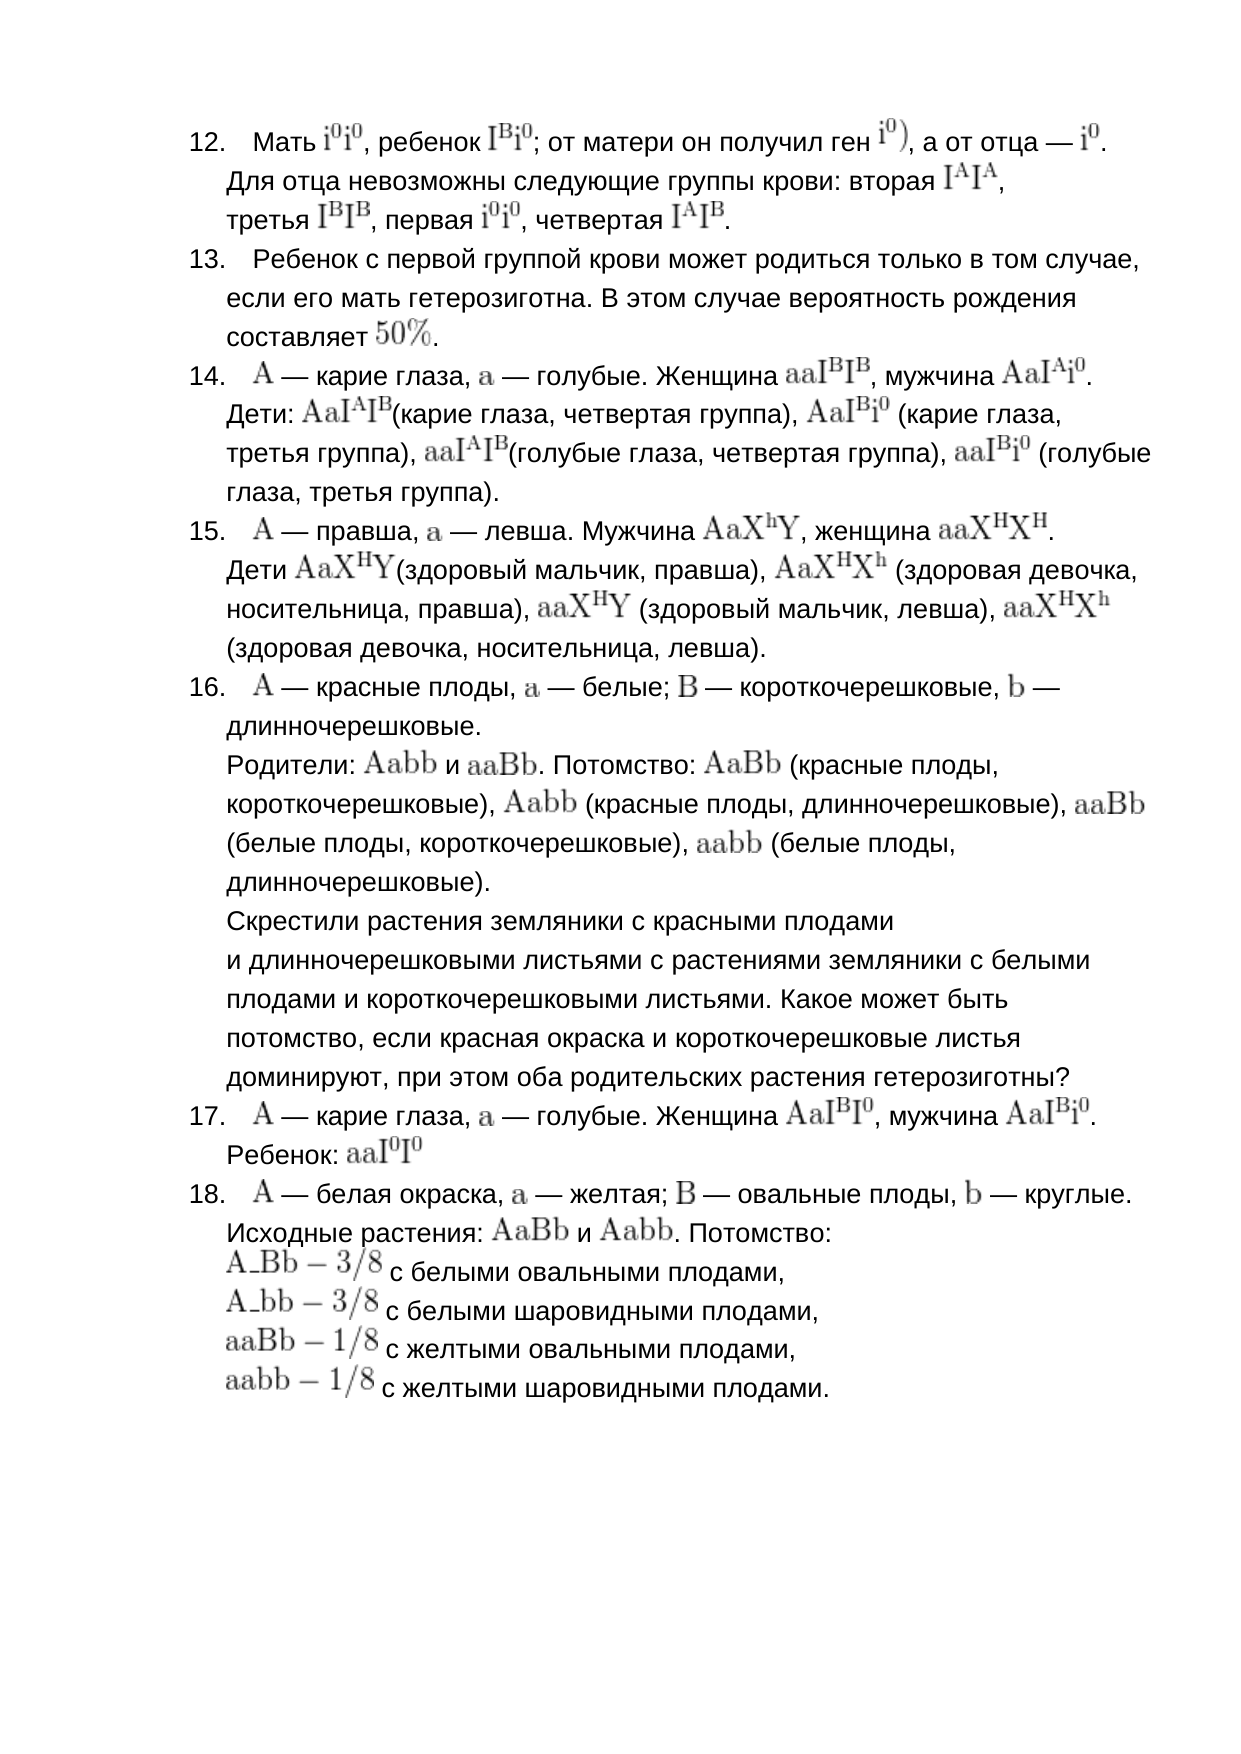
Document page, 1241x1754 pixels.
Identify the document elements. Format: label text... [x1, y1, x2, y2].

picture [487, 123, 533, 152]
picture [252, 1179, 274, 1204]
picture [375, 318, 432, 346]
picture [226, 1286, 378, 1320]
picture [677, 675, 698, 697]
picture [671, 201, 724, 230]
picture [696, 829, 763, 853]
picture [785, 1097, 874, 1126]
picture [806, 396, 890, 424]
picture [675, 1181, 696, 1204]
picture [301, 396, 392, 424]
picture [426, 527, 443, 541]
picture [226, 1325, 378, 1359]
picture [702, 511, 800, 541]
list Мать , ребенок ; от матери он получил ген , а от отца — . Для отца невозможны следующие группы крови: вторая , третья , первая , четвертая . [188, 118, 1152, 235]
list — правша, — левша. Мужчина , женщина . Дети (здоровый мальчик, правша), (здоровая девочка, носительница, правша), (здоровый мальчик, левша), (здоровая девочка, носительница, левша). [188, 508, 1152, 663]
picture [524, 683, 540, 697]
picture [1001, 357, 1086, 385]
list — карие глаза, — голубые. Женщина , мужчина . Дети: (карие глаза, четвертая группа), (карие глаза, третья группа), (голубые глаза, четвертая группа), (голубые глаза, третья группа). [188, 352, 1152, 508]
picture [703, 749, 782, 775]
picture [1080, 123, 1100, 152]
picture [467, 751, 538, 775]
picture [346, 1136, 423, 1165]
picture [294, 550, 396, 580]
picture [878, 118, 908, 152]
picture [943, 162, 998, 191]
list — красные плоды, — белые; — короткочерешковые, — длинночерешковые. Родители: и . Потомство: (красные плоды, короткочерешковые), (красные плоды, длинночерешковые), (белые плоды, короткочерешковые), (белые плоды, длинночерешковые). Скрестили растения земляники с красными плодами и длинночерешковыми листьями с растениями земляники с белыми плодами и короткочерешковыми листьями. Какое может быть потомство, если красная окраска и короткочерешковые листья доминируют, при этом оба родительских растения гетерозиготны? [188, 663, 1152, 1092]
picture [1005, 1097, 1090, 1126]
picture [481, 201, 521, 230]
picture [1007, 673, 1026, 697]
list — белая окраска, — желтая; — овальные плоды, — круглые. Исходные растения: и . Потомство: с белыми овальными плодами, с белыми шаровидными плодами, с желтыми овальными плодами, с желтыми шаровидными плодами. [188, 1170, 1152, 1404]
picture [226, 1364, 374, 1398]
picture [317, 201, 370, 230]
picture [1003, 589, 1111, 619]
picture [503, 788, 578, 814]
picture [226, 1247, 382, 1281]
picture [478, 1111, 495, 1126]
picture [363, 749, 438, 775]
picture [252, 1101, 274, 1126]
picture [512, 1189, 528, 1204]
picture [599, 1216, 674, 1242]
picture [964, 1179, 983, 1204]
picture [491, 1216, 570, 1242]
picture [1075, 790, 1146, 814]
picture [954, 435, 1031, 463]
picture [323, 123, 363, 152]
picture [252, 361, 274, 385]
picture [252, 517, 274, 541]
picture [785, 357, 870, 385]
picture [424, 435, 508, 463]
list Ребенок с первой группой крови может родиться только в том случае, если его мать гетерозиготна. В этом случае вероятность рождения составляет . [188, 235, 1152, 352]
picture [938, 511, 1048, 541]
picture [252, 673, 274, 697]
picture [774, 550, 888, 580]
picture [478, 371, 495, 385]
picture [537, 589, 632, 619]
list — карие глаза, — голубые. Женщина , мужчина . Ребенок: [188, 1092, 1152, 1170]
